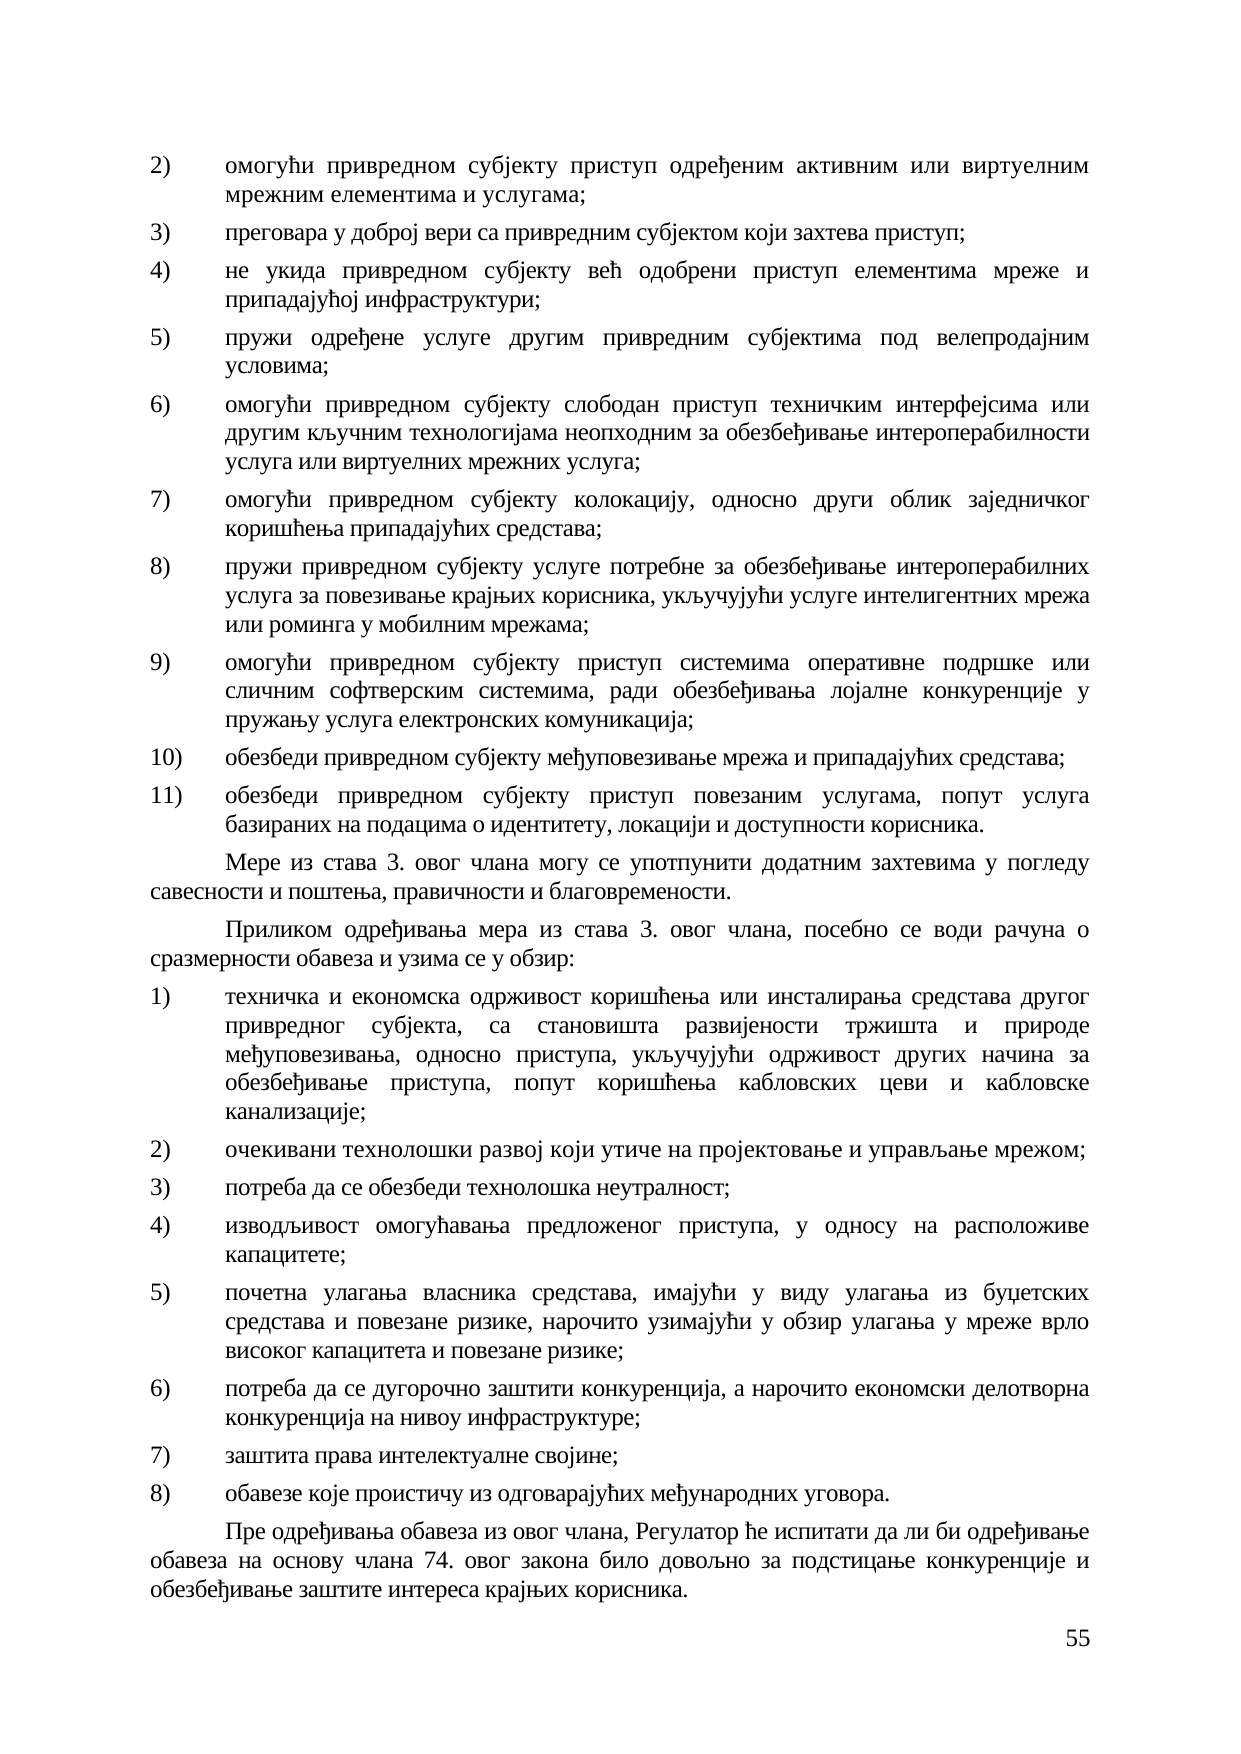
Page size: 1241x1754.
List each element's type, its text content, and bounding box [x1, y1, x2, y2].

list омогући привредном субјекту приступ системима оперативне подршке или сличним софтверским системима, ради обезбеђивања лојалне конкуренције у пружању услуга електронских комуникација; [150, 647, 1090, 733]
list обавезе које проистичу из одговарајућих међународних уговора. [150, 1478, 1090, 1507]
list омогући привредном субјекту колокацију, односно други облик заједничког коришћења припадајућих средстава; [150, 484, 1090, 542]
list изводљивост омогућавања предложеног приступа, у односу на расположиве капацитете; [150, 1211, 1090, 1268]
list потреба да се обезбеди технолошка неутралност; [150, 1172, 1090, 1201]
text Приликом одређивања мера из става 3. овог члана, посебно се води рачуна о сразмерности обавеза и узима се у обзир: [150, 914, 1090, 972]
list не укида привредном субјекту већ одобрени приступ елементима мреже и припадајућој инфраструктури; [150, 255, 1090, 312]
list преговара у доброј вери са привредним субјектом који захтева приступ; [150, 217, 1090, 246]
list омогући привредном субјекту слободан приступ техничким интерфејсима или другим кључним технологијама неопходним за обезбеђивање интероперабилности услуга или виртуелних мрежних услуга; [150, 389, 1090, 475]
list обезбеди привредном субјекту приступ повезаним услугама, попут услуга базираних на подацима о идентитету, локацији и доступности корисника. [150, 781, 1090, 838]
list потреба да се дугорочно заштити конкуренција, а нарочито економски делотворна конкуренција на нивоу инфраструктуре; [150, 1373, 1090, 1431]
list пружи привредном субјекту услуге потребне за обезбеђивање интероперабилних услуга за повезивање крајњих корисника, укључујући услуге интелигентних мрежа или роминга у мобилним мрежама; [150, 551, 1090, 637]
text Мере из става 3. овог члана могу се употпунити додатним захтевима у погледу савесности и поштења, правичности и благовремености. [150, 847, 1090, 905]
list пружи одређене услуге другим привредним субјектима под велепродајним условима; [150, 322, 1090, 379]
list техничка и економска одрживост коришћења или инсталирања средстава другог привредног субјекта, са становишта развијености тржишта и природе међуповезивања, односно приступа, укључујући одрживост других начина за обезбеђивање приступа, попут коришћења кабловских цеви и кабловске канализације; [150, 981, 1090, 1125]
list обезбеди привредном субјекту међуповезивање мрежа и припадајућих средстава; [150, 742, 1090, 771]
list заштита права интелектуалне својине; [150, 1440, 1090, 1469]
text Пре одређивања обавеза из овог члана, Регулатор ће испитати да ли би одређивање обавеза на основу члана 74. овог закона било довољно за подстицање конкуренције и обезбеђивање заштите интереса крајњих корисника. [150, 1516, 1090, 1602]
list почетна улагања власника средстава, имајући у виду улагања из буџетских средстава и повезане ризике, нарочито узимајући у обзир улагања у мреже врло високог капацитета и повезане ризике; [150, 1277, 1090, 1364]
list очекивани технолошки развој који утиче на пројектовање и управљање мрежом; [150, 1134, 1090, 1163]
list омогући привредном субјекту приступ одређеним активним или виртуелним мрежним елементима и услугама; [150, 150, 1090, 207]
